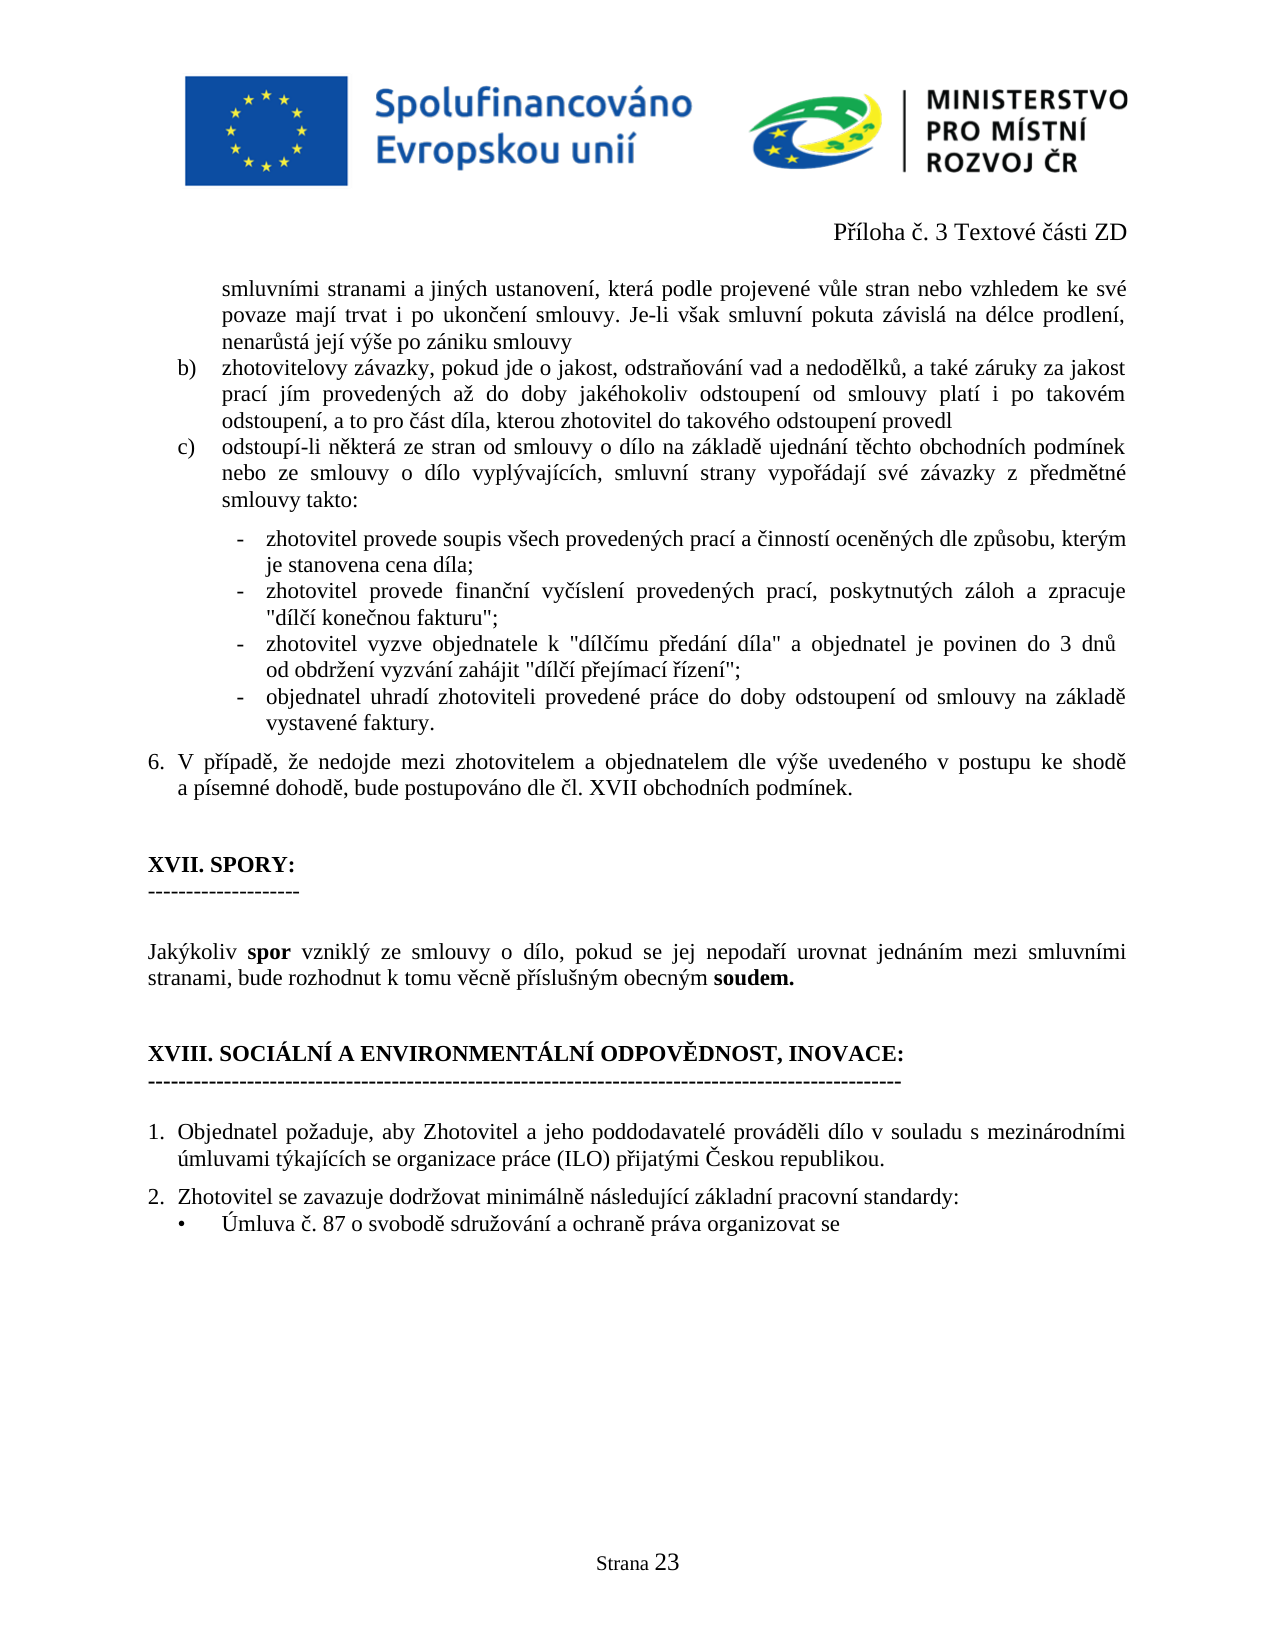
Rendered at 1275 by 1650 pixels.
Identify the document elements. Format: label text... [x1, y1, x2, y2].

list zhotovitelovy závazky, pokud jde o jakost, odstraňování vad a nedodělků, a také záruky za jakost prací jím provedených až do doby jakéhokoliv odstoupení od smlouvy platí i po takovém odstoupení, a to pro část díla, kterou zhotovitel do takového odstoupení provedl [177, 354, 1127, 433]
list odstoupí-li některá ze stran od smlouvy o dílo na základě ujednání těchto obchodních podmínek nebo ze smlouvy o dílo vyplývajících, smluvní strany vypořádají své závazky z předmětné smlouvy takto: [177, 433, 1127, 512]
list V případě, že nedojde mezi zhotovitelem a objednatelem dle výše uvedeného v postupu ke shodě a písemné dohodě, bude postupováno dle čl. XVII obchodních podmínek. [148, 748, 1127, 801]
text - objednatel uhradí zhotoviteli provedené práce do doby odstoupení od smlouvy na základě vystavené faktury. [236, 683, 1127, 736]
text Jakýkoliv spor vzniklý ze smlouvy o dílo, pokud se jej nepodaří urovnat jednáním mezi smluvními stranami, bude rozhodnut k tomu věcně příslušným obecným soudem. [148, 938, 1127, 991]
list • Úmluva č. 87 o svobodě sdružování a ochraně práva organizovat se [177, 1210, 1127, 1236]
picture [182, 73, 1128, 189]
list Zhotovitel se zavazuje dodržovat minimálně následující základní pracovní standardy: [148, 1183, 1127, 1210]
subtitle Objednatel požaduje, aby Zhotovitel a jeho poddodavatelé prováděli dílo v souladu s mezinárodními úmluvami týkajících se organizace práce (ILO) přijatými Českou republikou. [148, 1118, 1127, 1171]
subtitle --------------------------------------------------------------------------------------------------- [148, 1067, 1127, 1093]
text - zhotovitel provede soupis všech provedených prací a činností oceněných dle způsobu, kterým je stanovena cena díla; [236, 525, 1127, 577]
text - zhotovitel vyzve objednatele k "dílčímu předání díla" a objednatel je povinen do 3 dnů od obdržení vyzvání zahájit "dílčí přejímací řízení"; [236, 630, 1127, 683]
text -------------------- [148, 877, 1127, 903]
subtitle XVIII. Sociální a environmentální odpovědnost, inovace: [148, 1041, 1127, 1067]
subtitle XVII. SPORY: [148, 851, 1127, 877]
text - zhotovitel provede finanční vyčíslení provedených prací, poskytnutých záloh a zpracuje "dílčí konečnou fakturu"; [236, 577, 1127, 630]
